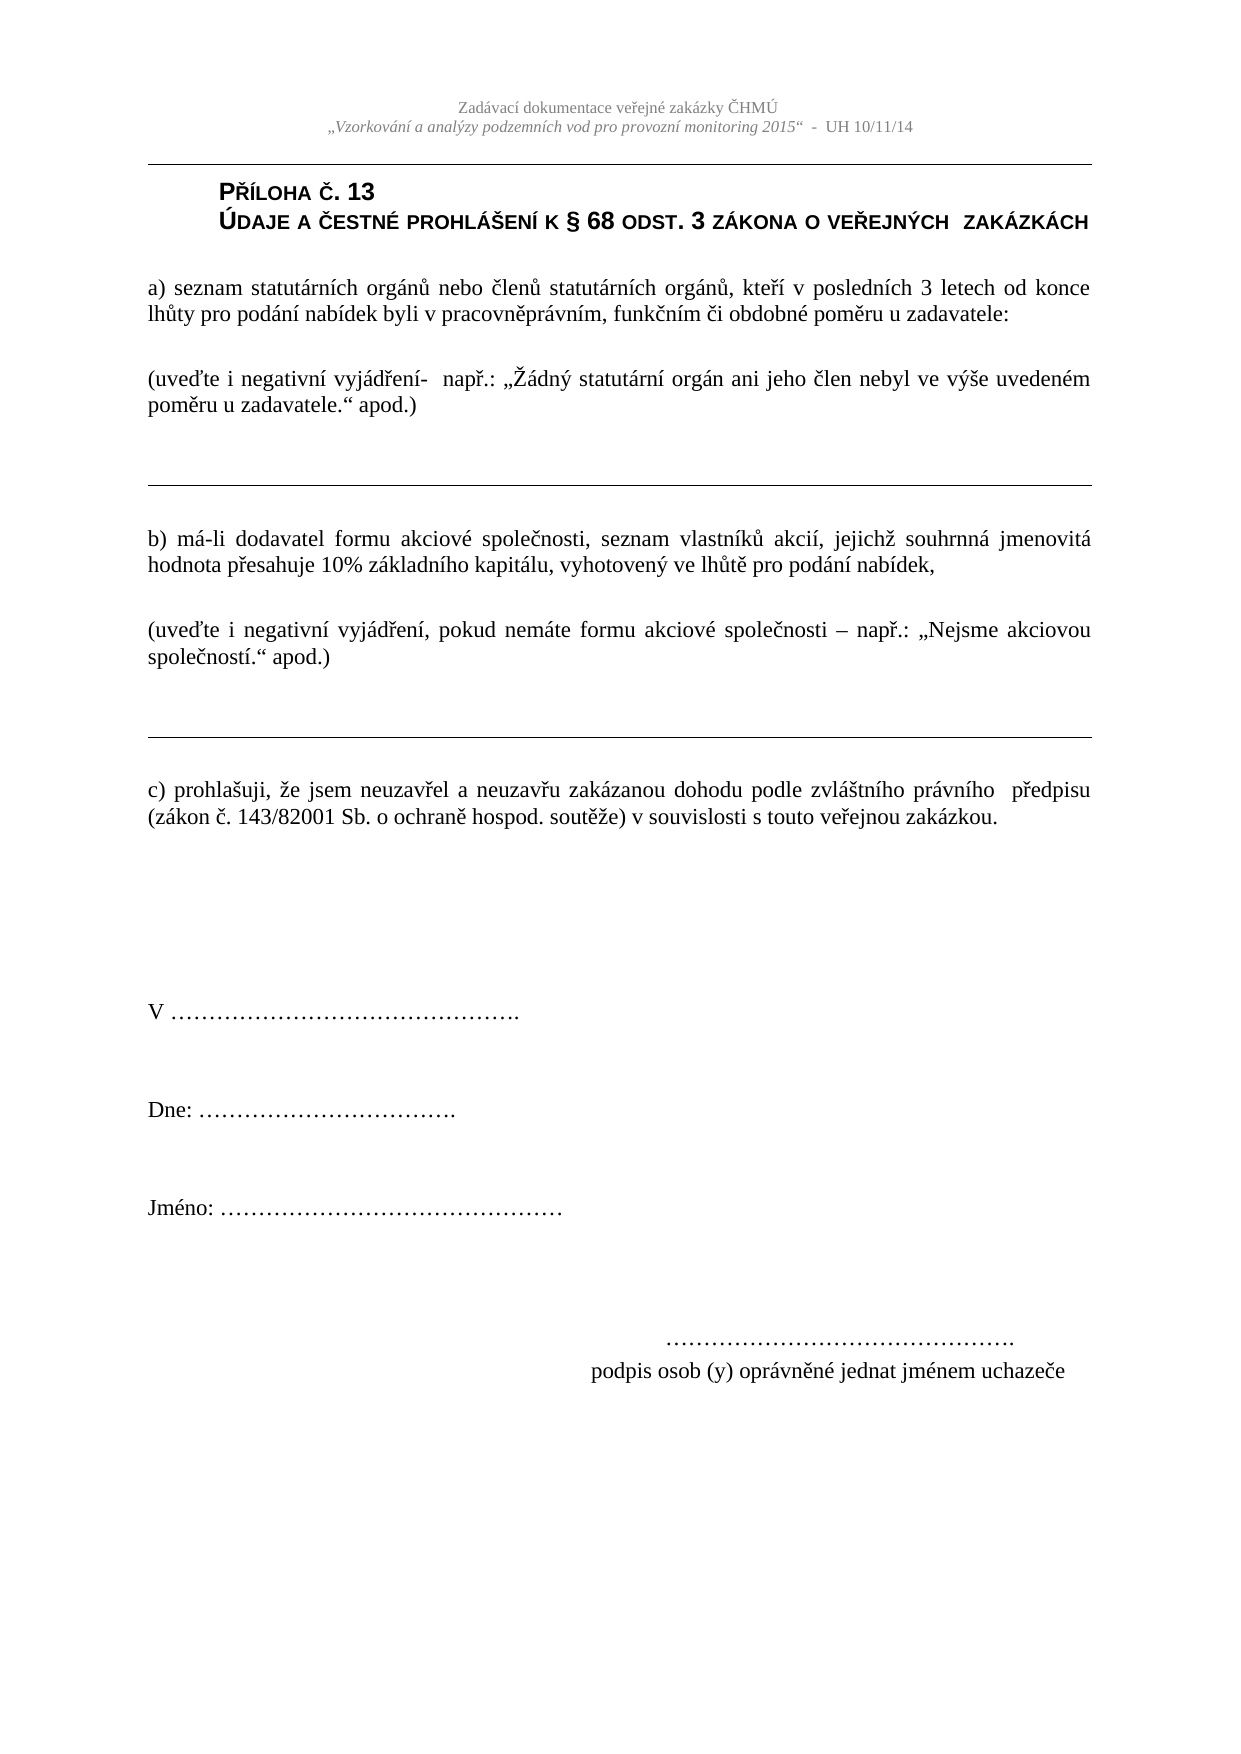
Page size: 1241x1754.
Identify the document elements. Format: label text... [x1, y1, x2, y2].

text b) má-li dodavatel formu akciové společnosti, seznam vlastníků akcií, jejichž souhrnná jmenovitá hodnota přesahuje 10% základního kapitálu, vyhotovený ve lhůtě pro podání nabídek, [148, 525, 1092, 578]
text Jméno: ……………………………………… [148, 1194, 1092, 1220]
text ………………………………………. [148, 1324, 1092, 1351]
text Dne: ……………………………. [148, 1096, 1092, 1123]
text podpis osob (y) oprávněné jednat jménem uchazeče [148, 1357, 1092, 1383]
list Příloha č. 13 [218, 177, 1092, 206]
text V ………………………………………. [148, 998, 1092, 1025]
text a) seznam statutárních orgánů nebo členů statutárních orgánů, kteří v posledních 3 letech od konce lhůty pro podání nabídek byli v pracovněprávním, funkčním či obdobné poměru u zadavatele: [148, 273, 1092, 326]
list Údaje a čestné prohlášení k § 68 odst. 3 zákona o veřejných zakázkách [218, 206, 1092, 235]
text c) prohlašuji, že jsem neuzavřel a neuzavřu zakázanou dohodu podle zvláštního právního předpisu (zákon č. 143/82001 Sb. o ochraně hospod. soutěže) v souvislosti s touto veřejnou zakázkou. [148, 776, 1092, 829]
text (uveďte i negativní vyjádření- např.: „Žádný statutární orgán ani jeho člen nebyl ve výše uvedeném poměru u zadavatele.“ apod.) [148, 365, 1092, 418]
text (uveďte i negativní vyjádření, pokud nemáte formu akciové společnosti – např.: „Nejsme akciovou společností.“ apod.) [148, 617, 1092, 669]
